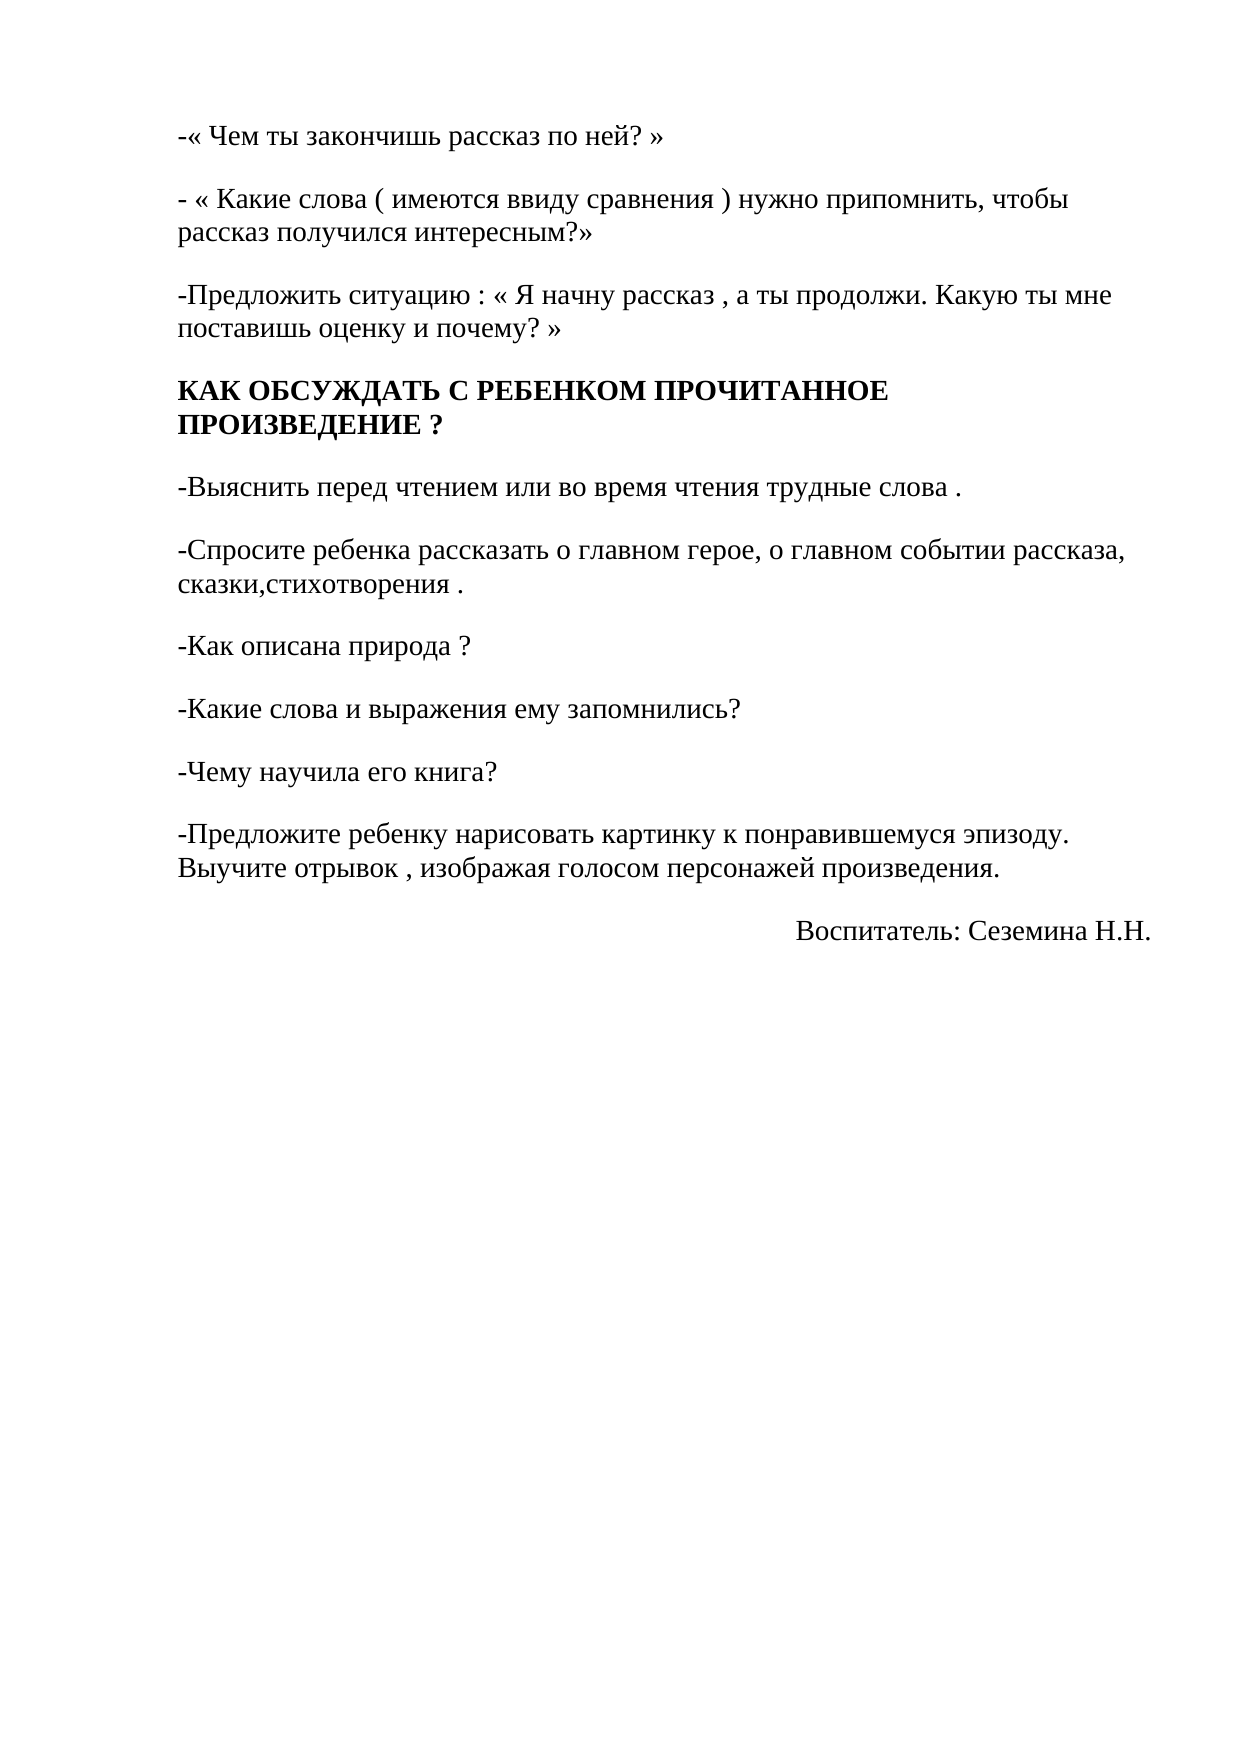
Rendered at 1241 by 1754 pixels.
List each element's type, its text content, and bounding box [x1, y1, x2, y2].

text Воспитатель: Сеземина Н.Н. [177, 913, 1152, 946]
text КАК ОБСУЖДАТЬ С РЕБЕНКОМ ПРОЧИТАННОЕ ПРОИЗВЕДЕНИЕ ? [177, 373, 1152, 440]
text -Спросите ребенка рассказать о главном герое, о главном событии рассказа, сказки,стихотворения . [177, 532, 1152, 599]
text - « Какие слова ( имеются ввиду сравнения ) нужно припомнить, чтобы рассказ получился интересным?» [177, 181, 1152, 248]
text -Как описана природа ? [177, 628, 1152, 662]
text -Предложить ситуацию : « Я начну рассказ , а ты продолжи. Какую ты мне поставишь оценку и почему? » [177, 277, 1152, 344]
text -« Чем ты закончишь рассказ по ней? » [177, 118, 1152, 152]
text -Предложите ребенку нарисовать картинку к понравившемуся эпизоду. Выучите отрывок , изображая голосом персонажей произведения. [177, 817, 1152, 884]
text -Чему научила его книга? [177, 754, 1152, 787]
text -Выяснить перед чтением или во время чтения трудные слова . [177, 469, 1152, 503]
text -Какие слова и выражения ему запомнились? [177, 691, 1152, 725]
